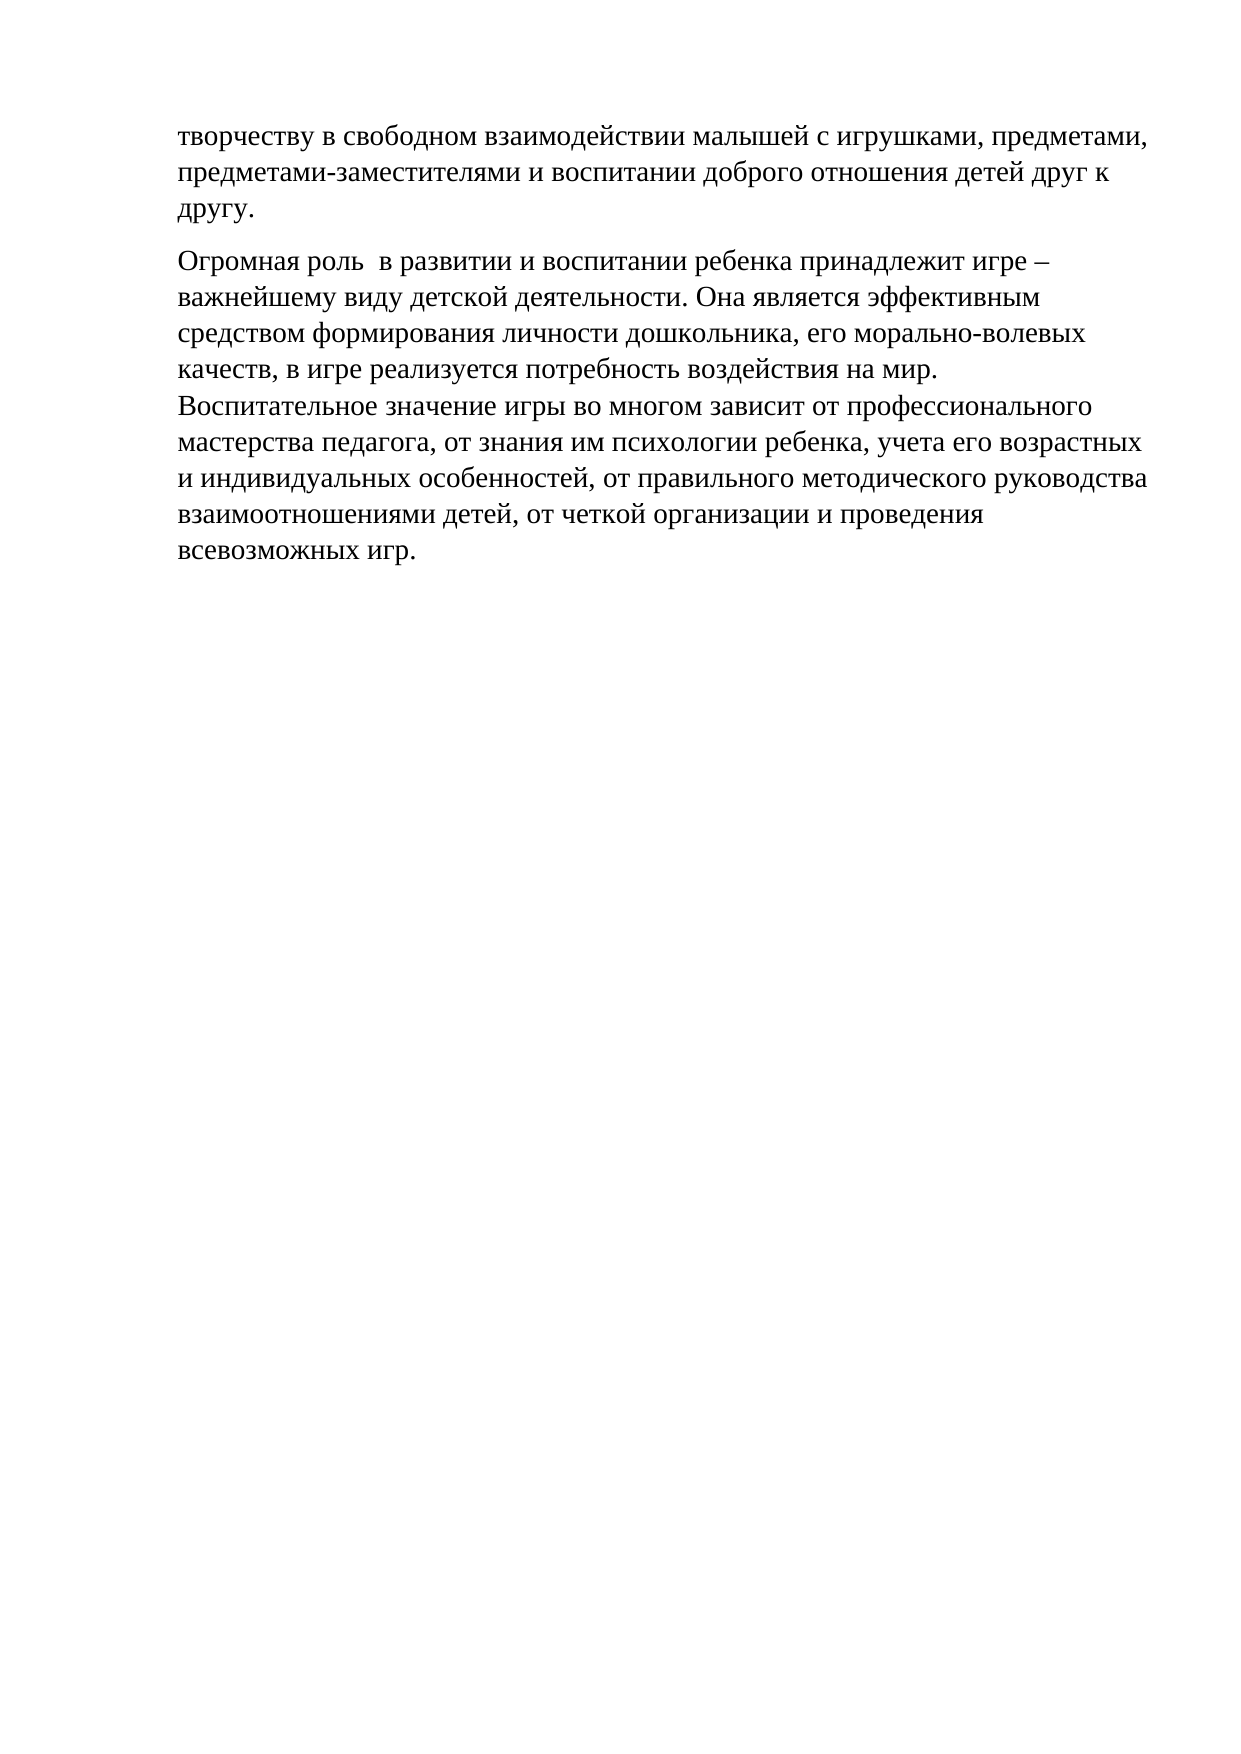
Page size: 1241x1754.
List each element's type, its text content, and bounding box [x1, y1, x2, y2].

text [177, 118, 1152, 224]
text Огромная роль в развитии и воспитании ребенка принадлежит игре – важнейшему виду детской деятельности. Она является эффективным средством формирования личности дошкольника, его морально-волевых качеств, в игре реализуется потребность воздействия на мир. Воспитательное значение игры во многом зависит от профессионального мастерства педагога, от знания им психологии ребенка, учета его возрастных и индивидуальных особенностей, от правильного методического руководства взаимоотношениями детей, от четкой организации и проведения всевозможных игр. [177, 243, 1152, 566]
